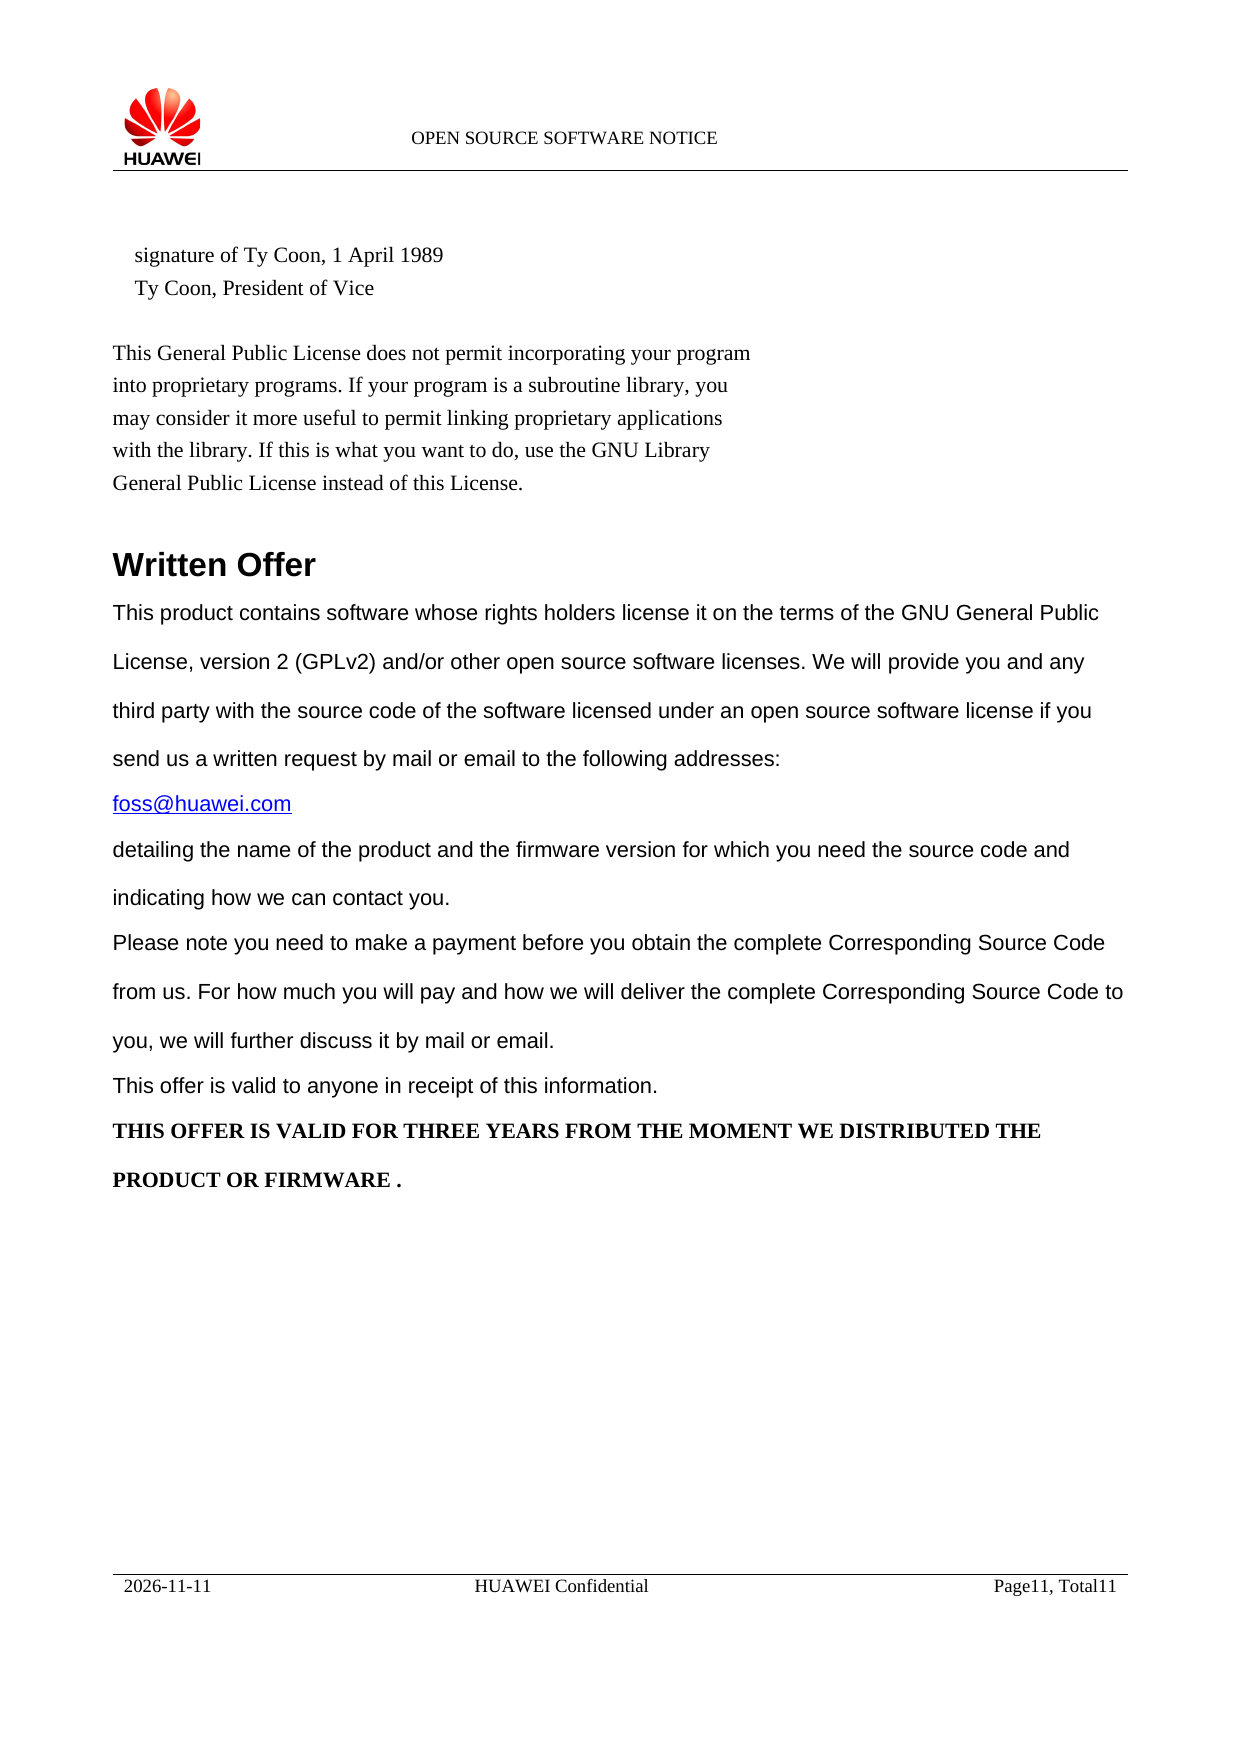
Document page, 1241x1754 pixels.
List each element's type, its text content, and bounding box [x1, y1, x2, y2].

text foss@huawei.com [112, 788, 1128, 820]
text detailing the name of the product and the firmware version for which you need the source code and indicating how we can contact you. [112, 833, 1128, 914]
text This offer is valid for three years from the moment we distributed the product or firmware . [112, 1114, 1128, 1196]
picture [124, 88, 201, 165]
text This product contains software whose rights holders license it on the terms of the GNU General Public License, version 2 (GPLv2) and/or other open source software licenses. We will provide you and any third party with the source code of the software licensed under an open source software license if you send us a written request by mail or email to the following addresses: [112, 596, 1128, 775]
text Please note you need to make a payment before you obtain the complete Corresponding Source Code from us. For how much you will pay and how we will deliver the complete Corresponding Source Code to you, we will further discuss it by mail or email. [112, 927, 1128, 1057]
text This offer is valid to anyone in receipt of this information. [112, 1069, 1128, 1102]
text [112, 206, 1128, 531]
text Written Offer [112, 531, 1128, 596]
